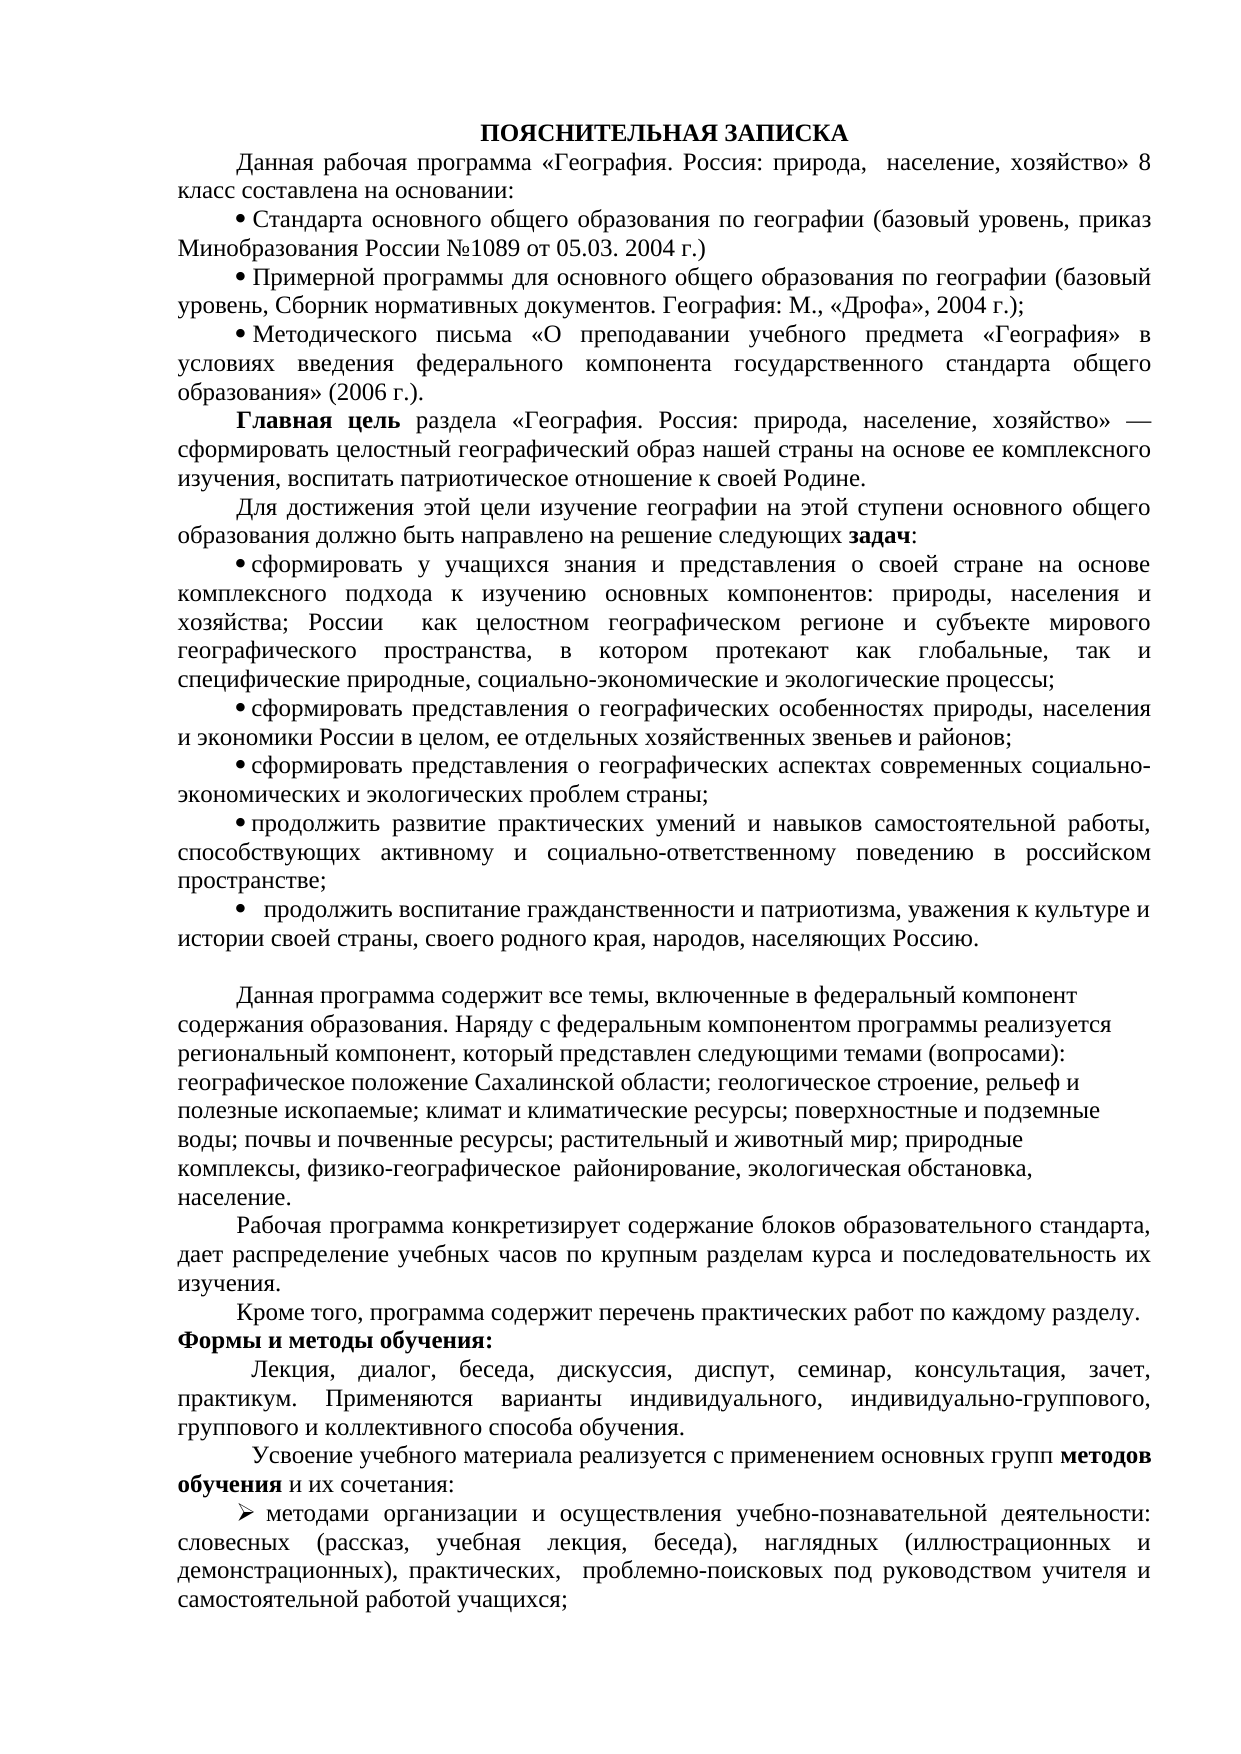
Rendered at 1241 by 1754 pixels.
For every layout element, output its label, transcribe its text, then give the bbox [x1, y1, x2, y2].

text Кроме того, программа содержит перечень практических работ по каждому разделу. [177, 1297, 1152, 1326]
list методами организации и осуществления учебно-познавательной деятельности: словесных (рассказ, учебная лекция, беседа), наглядных (иллюстрационных и демонстрационных), практических, проблемно-поисковых под руководством учителя и самостоятельной работой учащихся; [177, 1498, 1152, 1613]
text Рабочая программа конкретизирует содержание блоков образовательного стандарта, дает распределение учебных часов по крупным разделам курса и последовательность их изучения. [177, 1211, 1152, 1297]
text Усвоение учебного материала реализуется с применением основных групп методов обучения и их сочетания: [177, 1441, 1152, 1498]
text Данная рабочая программа «География. Россия: природа, население, хозяйство» 8 класс составлена на основании: [177, 147, 1152, 204]
text ПОЯСНИТЕЛЬНАЯ ЗАПИСКА [177, 118, 1152, 147]
list продолжить воспитание гражданственности и патриотизма, уважения к культуре и истории своей страны, своего родного края, народов, населяющих Россию. [177, 894, 1152, 952]
text Формы и методы обучения: [177, 1326, 1152, 1354]
list сформировать у учащихся знания и представления о своей стране на основе комплексного подхода к изучению основных компонентов: природы, населения и хозяйства; России как целостном географическом регионе и субъекте мирового географического пространства, в котором протекают как глобальные, так и специфические природные, социально-экономические и экологические процессы; [177, 549, 1152, 693]
text Данная программа содержит все темы, включенные в федеральный компонент содержания образования. Наряду с федеральным компонентом программы реализуется региональный компонент, который представлен следующими темами (вопросами): географическое положение Сахалинской области; геологическое строение, рельеф и полезные ископаемые; климат и климатические ресурсы; поверхностные и подземные воды; почвы и почвенные ресурсы; растительный и животный мир; природные комплексы, физико-географическое районирование, экологическая обстановка, население. [177, 981, 1152, 1211]
text Главная цель раздела «География. Россия: природа, население, хозяйство» — сформировать целостный географический образ нашей страны на основе ее комплексного изучения, воспитать патриотическое отношение к своей Родине. [177, 406, 1152, 492]
list сформировать представления о географических аспектах современных социально-экономических и экологических проблем страны; [177, 751, 1152, 808]
list сформировать представления о географических особенностях природы, населения и экономики России в целом, ее отдельных хозяйственных звеньев и районов; [177, 693, 1152, 751]
list Стандарта основного общего образования по географии (базовый уровень, приказ Минобразования России №1089 от 05.03. 2004 г.) [177, 204, 1152, 262]
text Лекция, диалог, беседа, дискуссия, диспут, семинар, консультация, зачет, практикум. Применяются варианты индивидуального, индивидуально-группового, группового и коллективного способа обучения. [177, 1354, 1152, 1441]
list продолжить развитие практических умений и навыков самостоятельной работы, способствующих активному и социально-ответственному поведению в российском пространстве; [177, 808, 1152, 894]
list Примерной программы для основного общего образования по географии (базовый уровень, Сборник нормативных документов. География: М., «Дрофа», 2004 г.); [177, 262, 1152, 319]
list Методического письма «О преподавании учебного предмета «География» в условиях введения федерального компонента государственного стандарта общего образования» (2006 г.). [177, 319, 1152, 406]
text Для достижения этой цели изучение географии на этой ступени основного общего образования должно быть направлено на решение следующих задач: [177, 492, 1152, 549]
